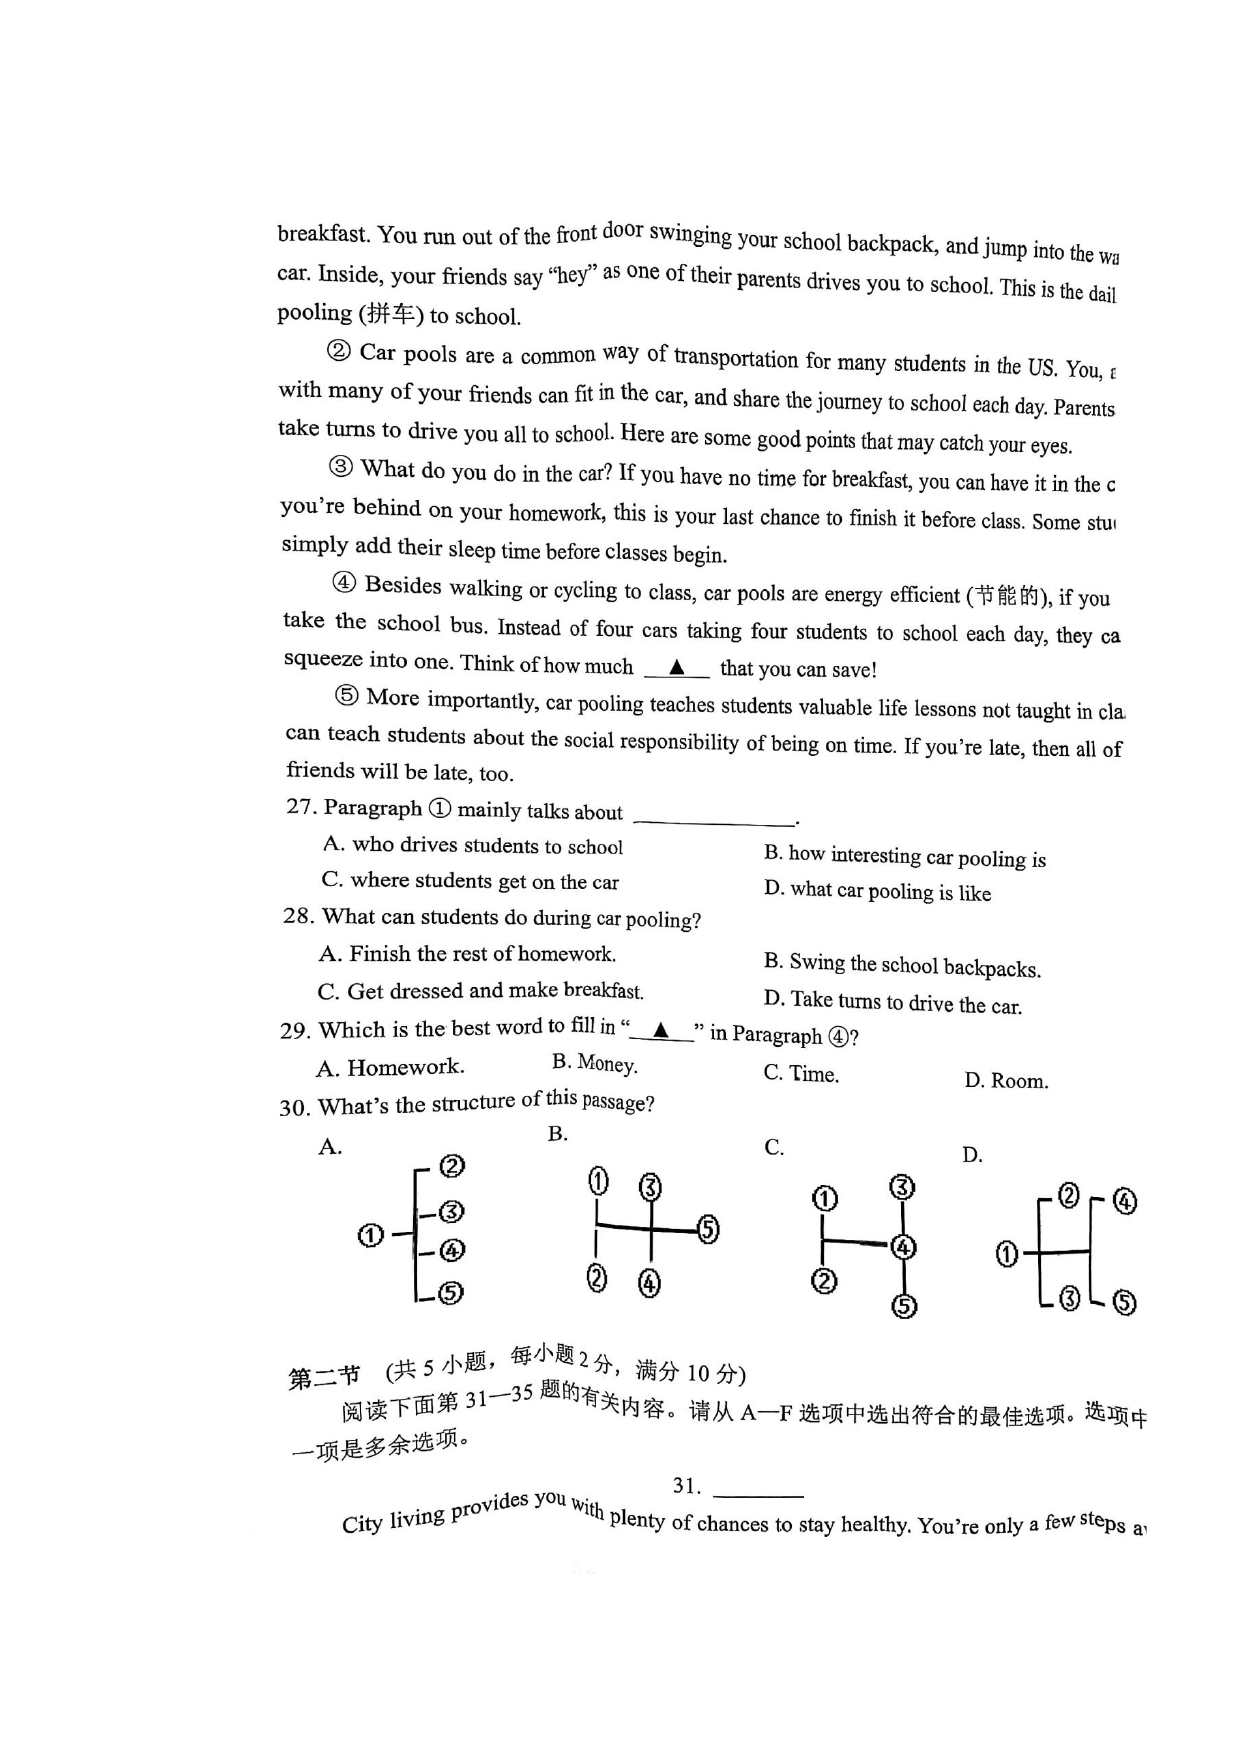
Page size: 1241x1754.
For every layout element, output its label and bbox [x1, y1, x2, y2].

picture [187, 162, 1147, 1574]
